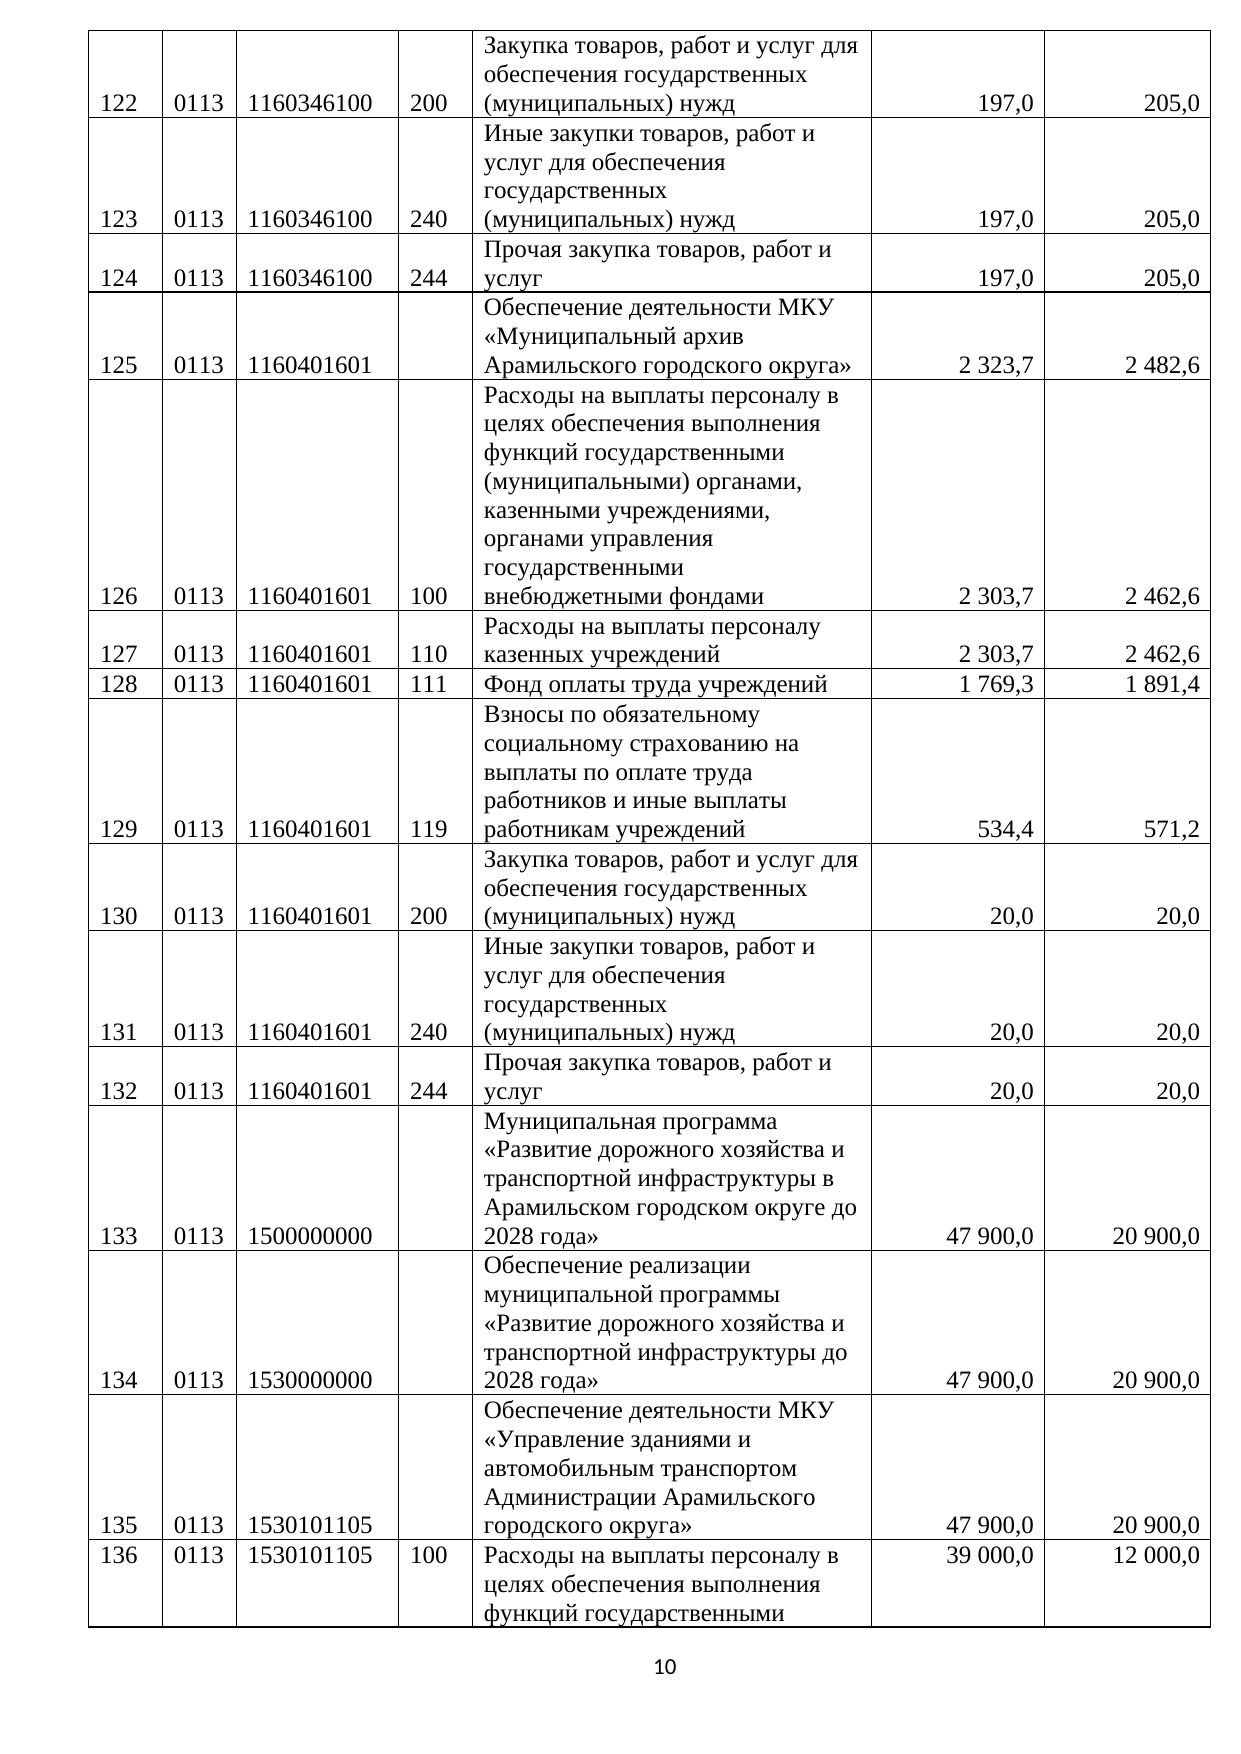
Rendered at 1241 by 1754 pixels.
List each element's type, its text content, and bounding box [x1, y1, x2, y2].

table_cell Иные закупки товаров, работ и услуг для обеспечения государственных (муниципальных) нужд [473, 931, 871, 1046]
table_cell 1530101105 [237, 1395, 398, 1539]
table_cell Иные закупки товаров, работ и услуг для обеспечения государственных (муниципальных) нужд [473, 118, 871, 233]
table_cell 2 303,7 [872, 611, 1044, 668]
table_cell Фонд оплаты труда учреждений [473, 669, 871, 698]
table_cell 0113 [163, 380, 236, 610]
table_cell 12 000,0 [1045, 1540, 1210, 1626]
table_cell 1 891,4 [1045, 669, 1210, 698]
table_cell 1160401601 [237, 931, 398, 1046]
table_cell 128 [89, 669, 162, 698]
table_cell 0113 [163, 699, 236, 843]
table_cell 130 [89, 844, 162, 930]
table_cell 126 [89, 380, 162, 610]
table_cell 20,0 [1045, 844, 1210, 930]
table_cell 1160401601 [237, 380, 398, 610]
table_cell 1160346100 [237, 118, 398, 233]
table_cell 39 000,0 [872, 1540, 1044, 1626]
table_cell 20,0 [872, 1047, 1044, 1105]
table_cell 0113 [163, 1047, 236, 1105]
table_cell 133 [89, 1106, 162, 1249]
table_cell 0113 [163, 669, 236, 698]
table_cell 20,0 [1045, 931, 1210, 1046]
table_cell 20 900,0 [1045, 1106, 1210, 1249]
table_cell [473, 1540, 871, 1626]
table_cell 2 462,6 [1045, 611, 1210, 668]
table_cell 1160401601 [237, 611, 398, 668]
table_cell 132 [89, 1047, 162, 1105]
table_cell 136 [89, 1540, 162, 1626]
table_cell 47 900,0 [872, 1106, 1044, 1249]
table_cell 1160401601 [237, 293, 398, 379]
table_cell 244 [399, 1047, 472, 1105]
table_cell Обеспечение деятельности МКУ «Управление зданиями и автомобильным транспортом Администрации Арамильского городского округа» [473, 1395, 871, 1539]
table_cell Обеспечение реализации муниципальной программы «Развитие дорожного хозяйства и транспортной инфраструктуры до 2028 года» [473, 1251, 871, 1394]
table_cell 20,0 [872, 931, 1044, 1046]
table_cell 0113 [163, 844, 236, 930]
table_cell 244 [399, 234, 472, 291]
table_cell 0113 [163, 1106, 236, 1249]
table_cell 20 900,0 [1045, 1395, 1210, 1539]
table_cell 134 [89, 1251, 162, 1394]
table_cell 131 [89, 931, 162, 1046]
table_cell 240 [399, 118, 472, 233]
table_cell 197,0 [872, 234, 1044, 291]
table_cell 123 [89, 118, 162, 233]
table_cell [399, 1251, 472, 1394]
table_cell 127 [89, 611, 162, 668]
table_cell 124 [89, 234, 162, 291]
table_cell 534,4 [872, 699, 1044, 843]
table_cell 2 303,7 [872, 380, 1044, 610]
table_cell 0113 [163, 293, 236, 379]
table_cell 197,0 [872, 118, 1044, 233]
table_cell [399, 293, 472, 379]
table_cell 20 900,0 [1045, 1251, 1210, 1394]
table_cell 571,2 [1045, 699, 1210, 843]
table_cell 200 [399, 844, 472, 930]
table_cell 0113 [163, 31, 236, 117]
table_cell Прочая закупка товаров, работ и услуг [473, 234, 871, 291]
table_cell 0113 [163, 1251, 236, 1394]
table_cell 1160401601 [237, 669, 398, 698]
table_cell 119 [399, 699, 472, 843]
table_cell Закупка товаров, работ и услуг для обеспечения государственных (муниципальных) нужд [473, 844, 871, 930]
table_cell 100 [399, 1540, 472, 1626]
table_cell 1160346100 [237, 234, 398, 291]
table_cell 20,0 [1045, 1047, 1210, 1105]
table_cell [399, 1395, 472, 1539]
table_cell 0113 [163, 611, 236, 668]
table_cell 0113 [163, 1395, 236, 1539]
table_cell 135 [89, 1395, 162, 1539]
table_cell 205,0 [1045, 234, 1210, 291]
table_cell 100 [399, 380, 472, 610]
table_cell 2 482,6 [1045, 293, 1210, 379]
table_cell 129 [89, 699, 162, 843]
table_cell 1530101105 [237, 1540, 398, 1626]
table_cell 1160401601 [237, 844, 398, 930]
table_cell 0113 [163, 1540, 236, 1626]
table_cell 205,0 [1045, 31, 1210, 117]
table_cell Закупка товаров, работ и услуг для обеспечения государственных (муниципальных) нужд [473, 31, 871, 117]
table_cell 20,0 [872, 844, 1044, 930]
table_cell 200 [399, 31, 472, 117]
table_cell 1160346100 [237, 31, 398, 117]
table_cell 0113 [163, 234, 236, 291]
table_cell 2 323,7 [872, 293, 1044, 379]
table_cell Муниципальная программа «Развитие дорожного хозяйства и транспортной инфраструктуры в Арамильском городском округе до 2028 года» [473, 1106, 871, 1249]
table_cell 2 462,6 [1045, 380, 1210, 610]
table_cell [399, 1106, 472, 1249]
table_cell 1500000000 [237, 1106, 398, 1249]
table_cell 47 900,0 [872, 1251, 1044, 1394]
table_cell 125 [89, 293, 162, 379]
table_cell 197,0 [872, 31, 1044, 117]
table_cell 0113 [163, 931, 236, 1046]
table_cell 205,0 [1045, 118, 1210, 233]
table_cell 1160401601 [237, 699, 398, 843]
table_cell Прочая закупка товаров, работ и услуг [473, 1047, 871, 1105]
table_cell 111 [399, 669, 472, 698]
table_cell 47 900,0 [872, 1395, 1044, 1539]
table_cell 0113 [163, 118, 236, 233]
table_cell 240 [399, 931, 472, 1046]
table_cell 1 769,3 [872, 669, 1044, 698]
table_cell 1530000000 [237, 1251, 398, 1394]
table_cell 122 [89, 31, 162, 117]
table_cell 110 [399, 611, 472, 668]
table_cell 1160401601 [237, 1047, 398, 1105]
table_cell Обеспечение деятельности МКУ «Муниципальный архив Арамильского городского округа» [473, 293, 871, 379]
table_cell Расходы на выплаты персоналу казенных учреждений [473, 611, 871, 668]
table_cell Взносы по обязательному социальному страхованию на выплаты по оплате труда работников и иные выплаты работникам учреждений [473, 699, 871, 843]
